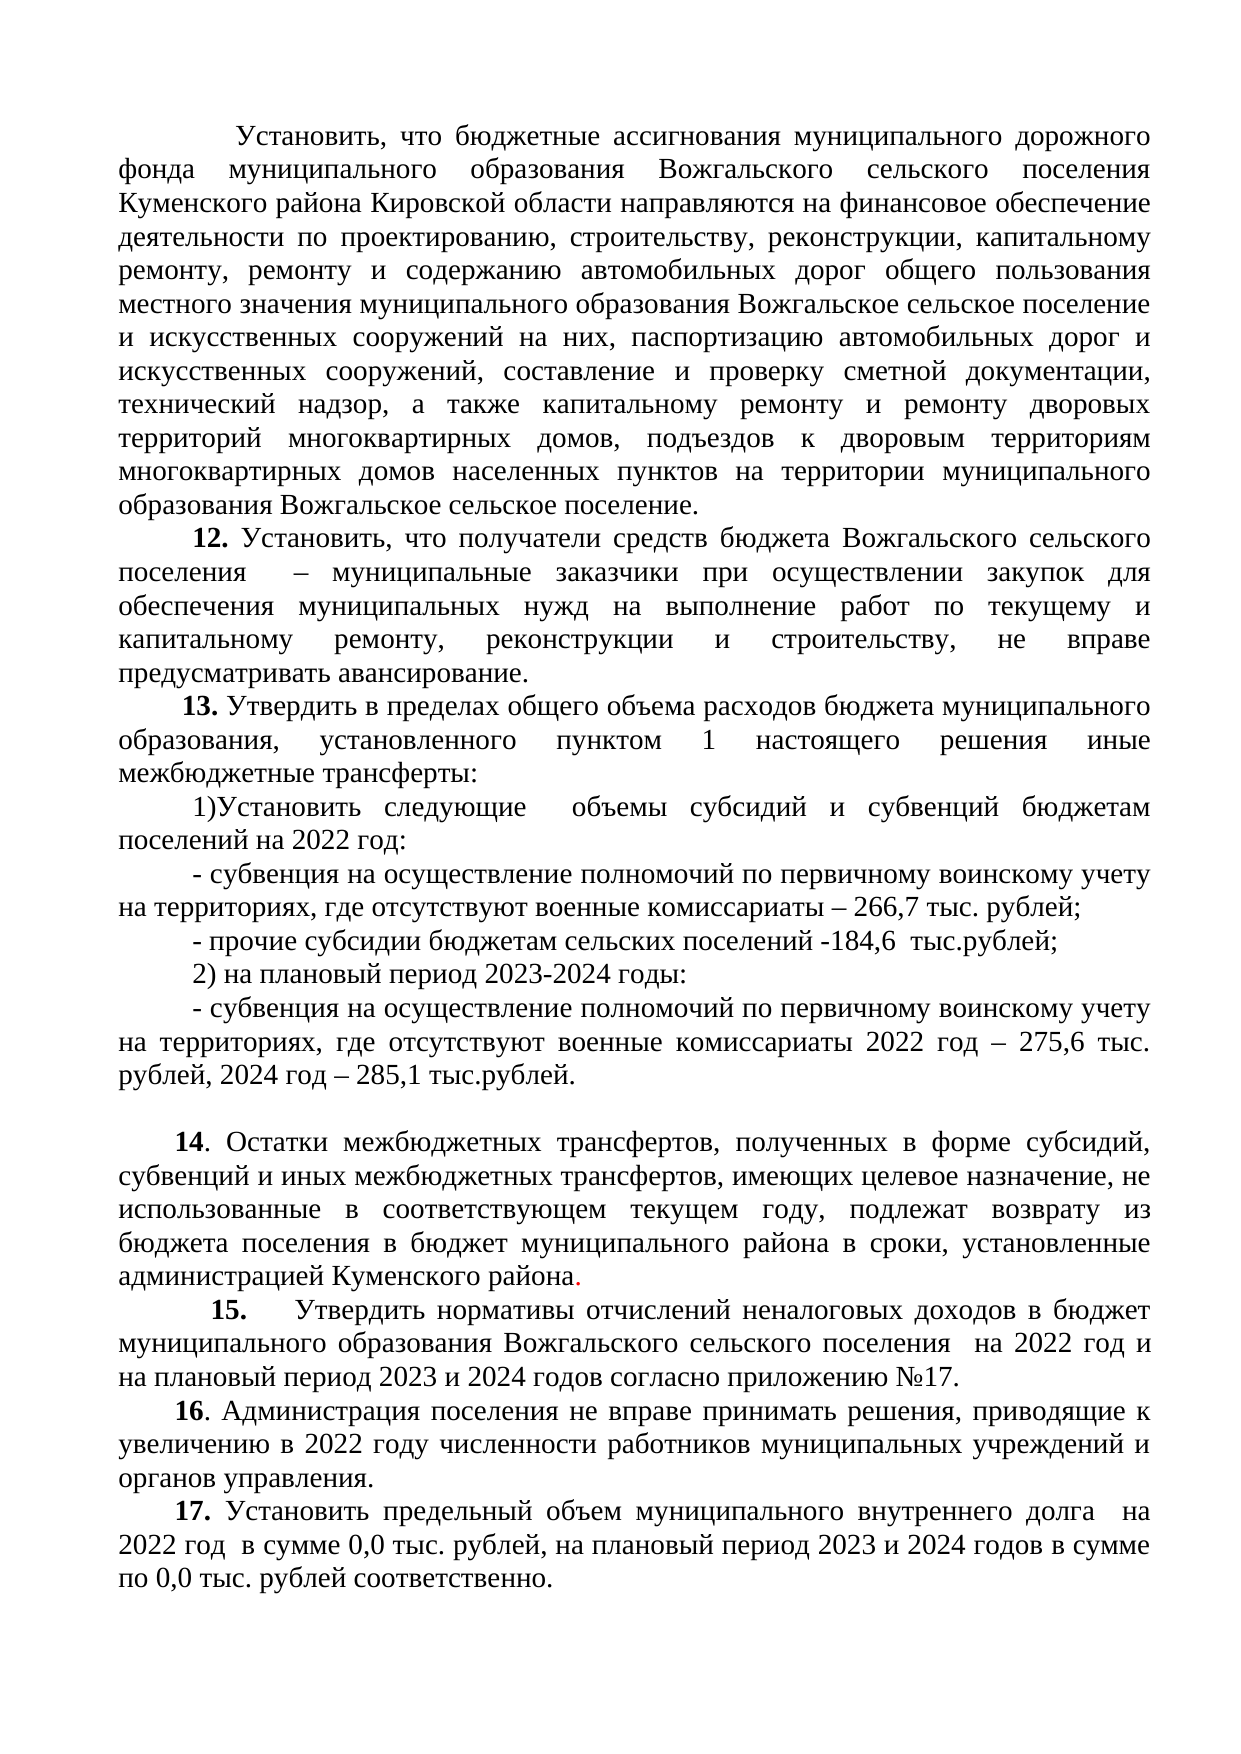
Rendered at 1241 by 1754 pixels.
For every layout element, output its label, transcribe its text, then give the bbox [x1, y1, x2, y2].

text 14. Остатки межбюджетных трансфертов, полученных в форме субсидий, субвенций и иных межбюджетных трансфертов, имеющих целевое назначение, не использованные в соответствующем текущем году, подлежат возврату из бюджета поселения в бюджет муниципального района в сроки, установленные администрацией Куменского района. [118, 1124, 1152, 1292]
text Установить, что бюджетные ассигнования муниципального дорожного фонда муниципального образования Вожгальского сельского поселения Куменского района Кировской области направляются на финансовое обеспечение деятельности по проектированию, строительству, реконструкции, капитальному ремонту, ремонту и содержанию автомобильных дорог общего пользования местного значения муниципального образования Вожгальское сельское поселение и искусственных сооружений на них, паспортизацию автомобильных дорог и искусственных сооружений, составление и проверку сметной документации, технический надзор, а также капитальному ремонту и ремонту дворовых территорий многоквартирных домов, подъездов к дворовым территориям многоквартирных домов населенных пунктов на территории муниципального образования Вожгальское сельское поселение. [118, 118, 1152, 521]
text - прочие субсидии бюджетам сельских поселений -184,6 тыс.рублей; [118, 923, 1152, 957]
text 2) на плановый период 2023-2024 годы: [118, 957, 1152, 990]
text 17. Установить предельный объем муниципального внутреннего долга на 2022 год в сумме 0,0 тыс. рублей, на плановый период 2023 и 2024 годов в сумме по 0,0 тыс. рублей соответственно. [118, 1493, 1152, 1594]
text 1)Установить следующие объемы субсидий и субвенций бюджетам поселений на 2022 год: [118, 789, 1152, 856]
text 13. Утвердить в пределах общего объема расходов бюджета муниципального образования, установленного пунктом 1 настоящего решения иные межбюджетные трансферты: [118, 688, 1152, 789]
text 15. Утвердить нормативы отчислений неналоговых доходов в бюджет муниципального образования Вожгальского сельского поселения на 2022 год и на плановый период 2023 и 2024 годов согласно приложению №17. [118, 1292, 1152, 1393]
text 16. Администрация поселения не вправе принимать решения, приводящие к увеличению в 2022 году численности работников муниципальных учреждений и органов управления. [118, 1393, 1152, 1493]
text - субвенция на осуществление полномочий по первичному воинскому учету на территориях, где отсутствуют военные комиссариаты – 266,7 тыс. рублей; [118, 856, 1152, 923]
text - субвенция на осуществление полномочий по первичному воинскому учету на территориях, где отсутствуют военные комиссариаты 2022 год – 275,6 тыс. рублей, 2024 год – 285,1 тыс.рублей. [118, 990, 1152, 1091]
text 12. Установить, что получатели средств бюджета Вожгальского сельского поселения – муниципальные заказчики при осуществлении закупок для обеспечения муниципальных нужд на выполнение работ по текущему и капитальному ремонту, реконструкции и строительству, не вправе предусматривать авансирование. [118, 521, 1152, 688]
